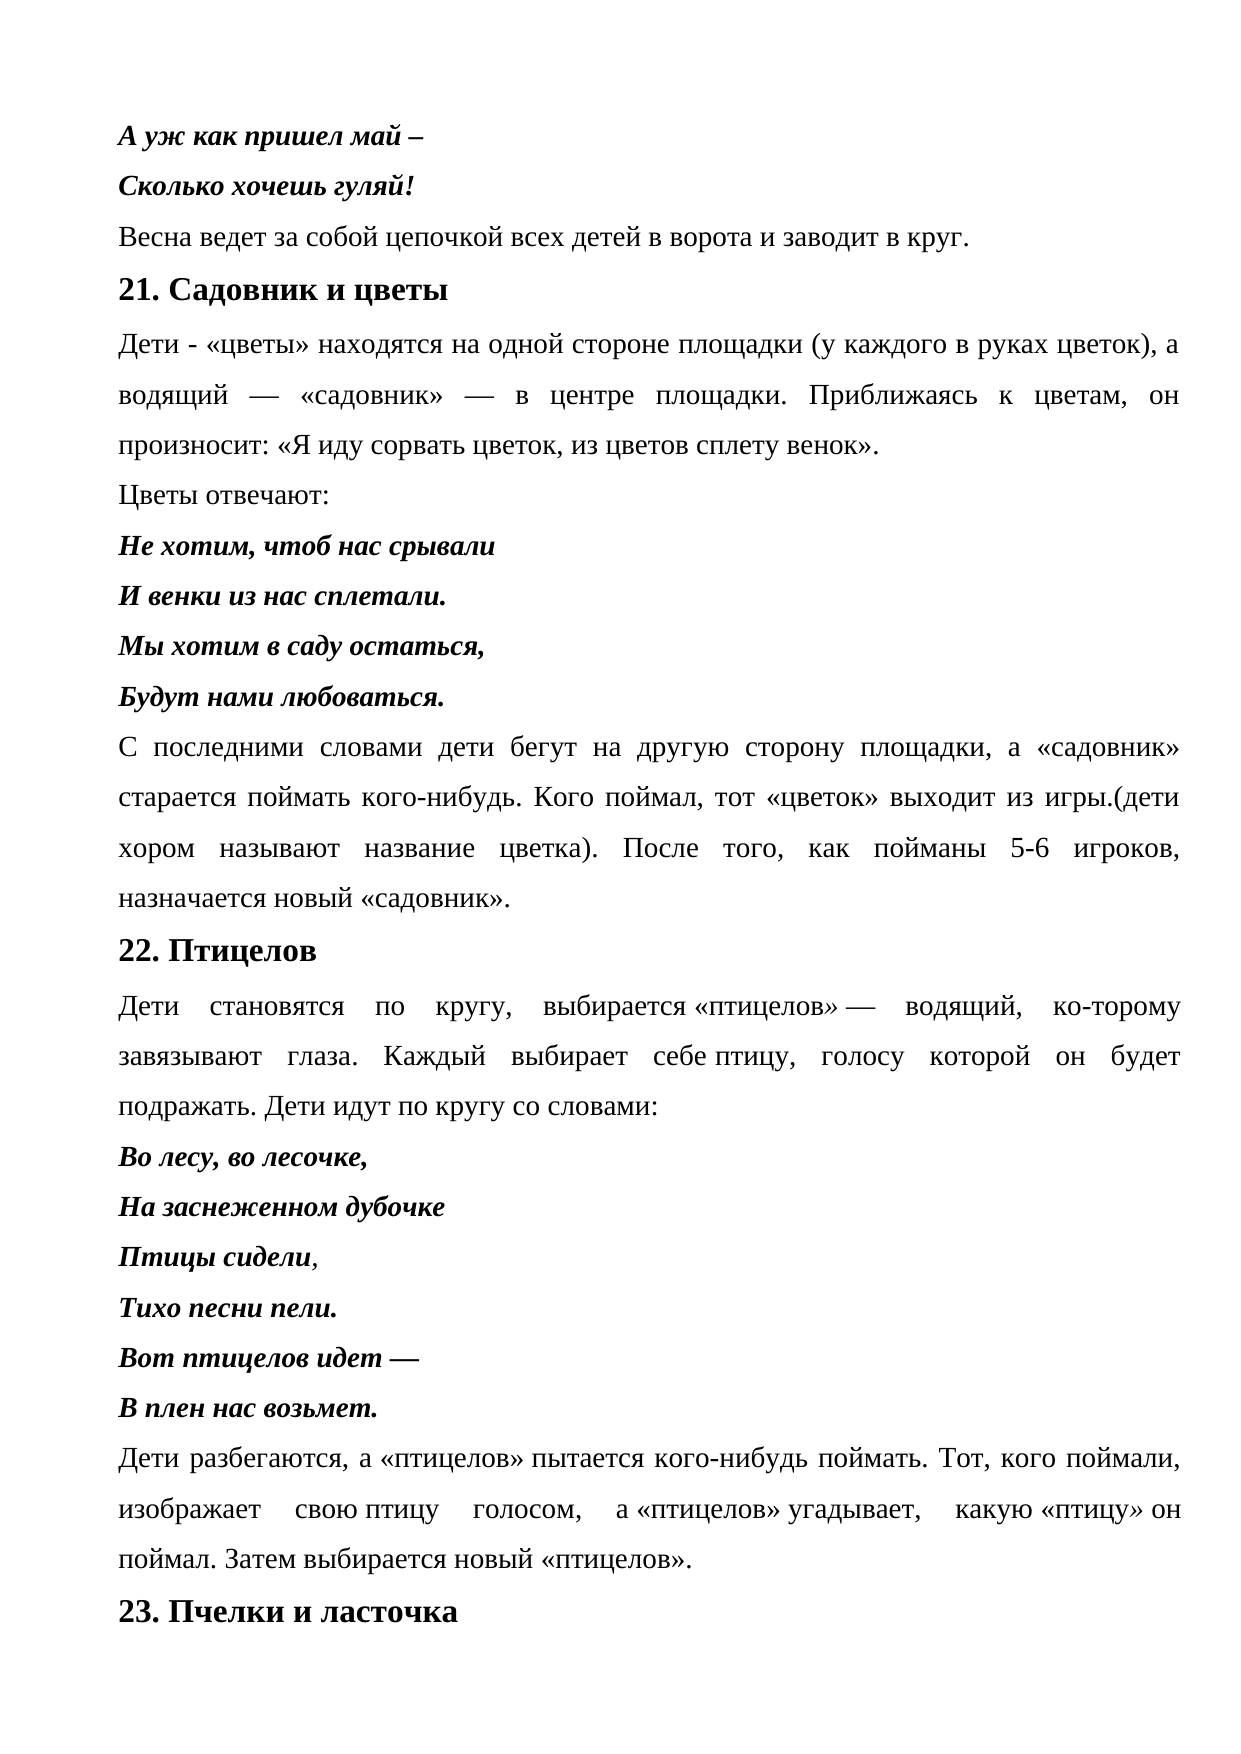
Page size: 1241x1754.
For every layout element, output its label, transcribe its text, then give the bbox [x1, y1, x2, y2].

text Птицы сидели, [118, 1239, 1181, 1273]
text На заснеженном дубочке [118, 1189, 1181, 1223]
text В плен нас возьмет. [118, 1390, 1181, 1424]
text 22. Птицелов [118, 930, 1181, 969]
text Дети разбегаются, а «птицелов» пытается кого-нибудь поймать. Тот, кого поймали, изображает свою птицу голосом, а «птицелов» угадывает, какую «птицу» он поймал. Затем выбирается новый «птицелов». [118, 1441, 1181, 1575]
text Цветы отвечают: [118, 477, 1181, 511]
text 23. Пчелки и ласточка [118, 1592, 1181, 1630]
text Дети - «цветы» находятся на одной стороне площадки (у каждого в руках цветок), а водящий — «садовник» — в центре площадки. Приближаясь к цветам, он произносит: «Я иду сорвать цветок, из цветов сплету венок». [118, 327, 1181, 461]
text Мы хотим в саду остаться, [118, 628, 1181, 662]
text Вот птицелов идет — [118, 1340, 1181, 1373]
text Во лесу, во лесочке, [118, 1139, 1181, 1172]
text Тихо песни пели. [118, 1290, 1181, 1323]
text И венки из нас сплетали. [118, 578, 1181, 612]
text 21. Садовник и цветы [118, 269, 1181, 307]
text А уж как пришел май – [118, 118, 1181, 152]
text Дети становятся по кругу, выбирается «птицелов» — водящий, ко-торому завязывают глаза. Каждый выбирает себе птицу, голосу которой он будет подражать. Дети идут по кругу со словами: [118, 988, 1181, 1122]
text С последними словами дети бегут на другую сторону площадки, а «садовник» старается поймать кого-нибудь. Кого поймал, тот «цветок» выходит из игры.(дети хором называют название цветка). После того, как пойманы 5-6 игроков, назначается новый «садовник». [118, 729, 1181, 913]
text Весна ведет за собой цепочкой всех детей в ворота и заводит в круг. [118, 219, 1181, 252]
text Не хотим, чтоб нас срывали [118, 528, 1181, 561]
text Сколько хочешь гуляй! [118, 168, 1181, 202]
text Будут нами любоваться. [118, 679, 1181, 712]
